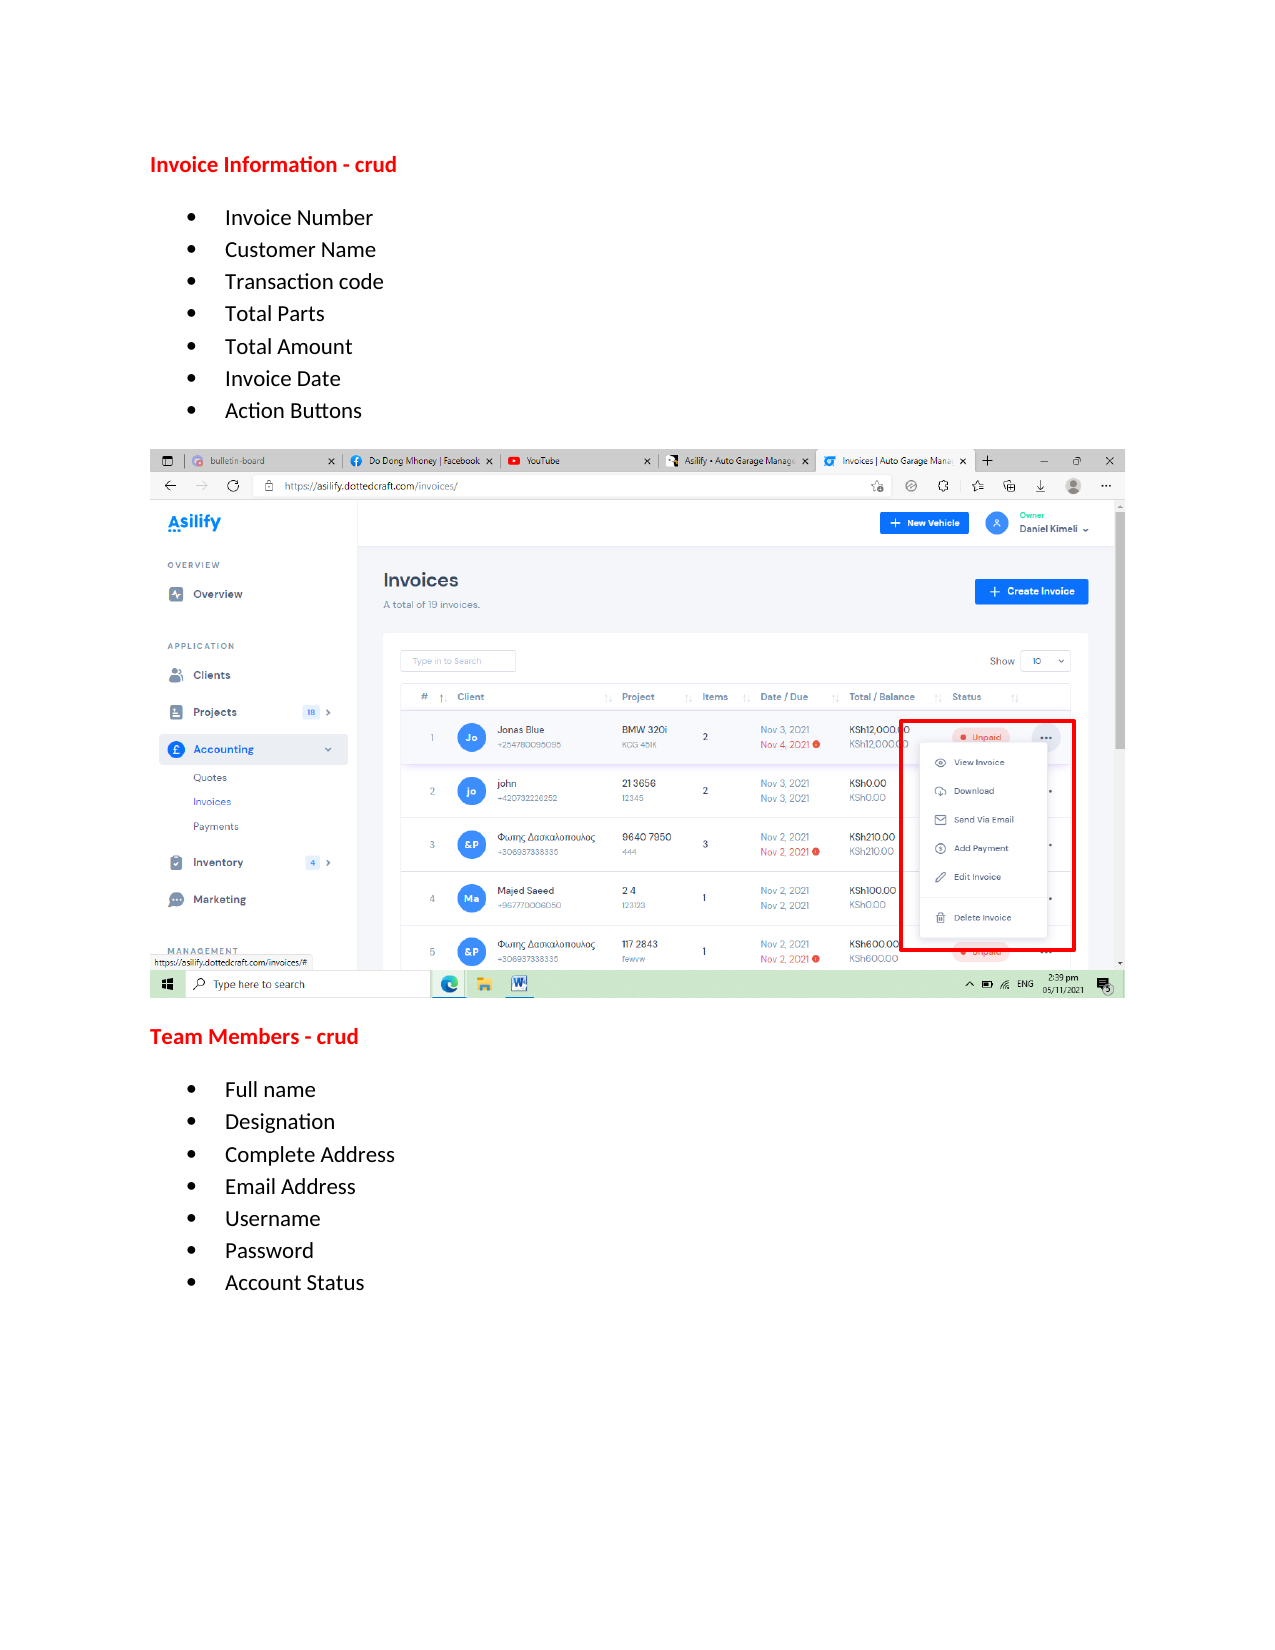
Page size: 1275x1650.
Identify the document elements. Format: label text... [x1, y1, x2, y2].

list Username [187, 1204, 1125, 1232]
list Total Amount [187, 332, 1125, 360]
list Total Parts [187, 299, 1125, 328]
list Invoice Number [187, 203, 1125, 231]
list Action Buttons [187, 396, 1125, 424]
list Complete Address [187, 1140, 1125, 1168]
list Full name [187, 1075, 1125, 1103]
list Designation [187, 1107, 1125, 1136]
text Invoice Information - crud [150, 150, 1125, 178]
list Email Address [187, 1172, 1125, 1200]
list Account Status [187, 1268, 1125, 1296]
list Invoice Date [187, 364, 1125, 392]
text Team Members - crud [150, 1022, 1125, 1050]
picture [150, 449, 1125, 998]
list Password [187, 1236, 1125, 1264]
list Transaction code [187, 267, 1125, 295]
list Customer Name [187, 235, 1125, 263]
